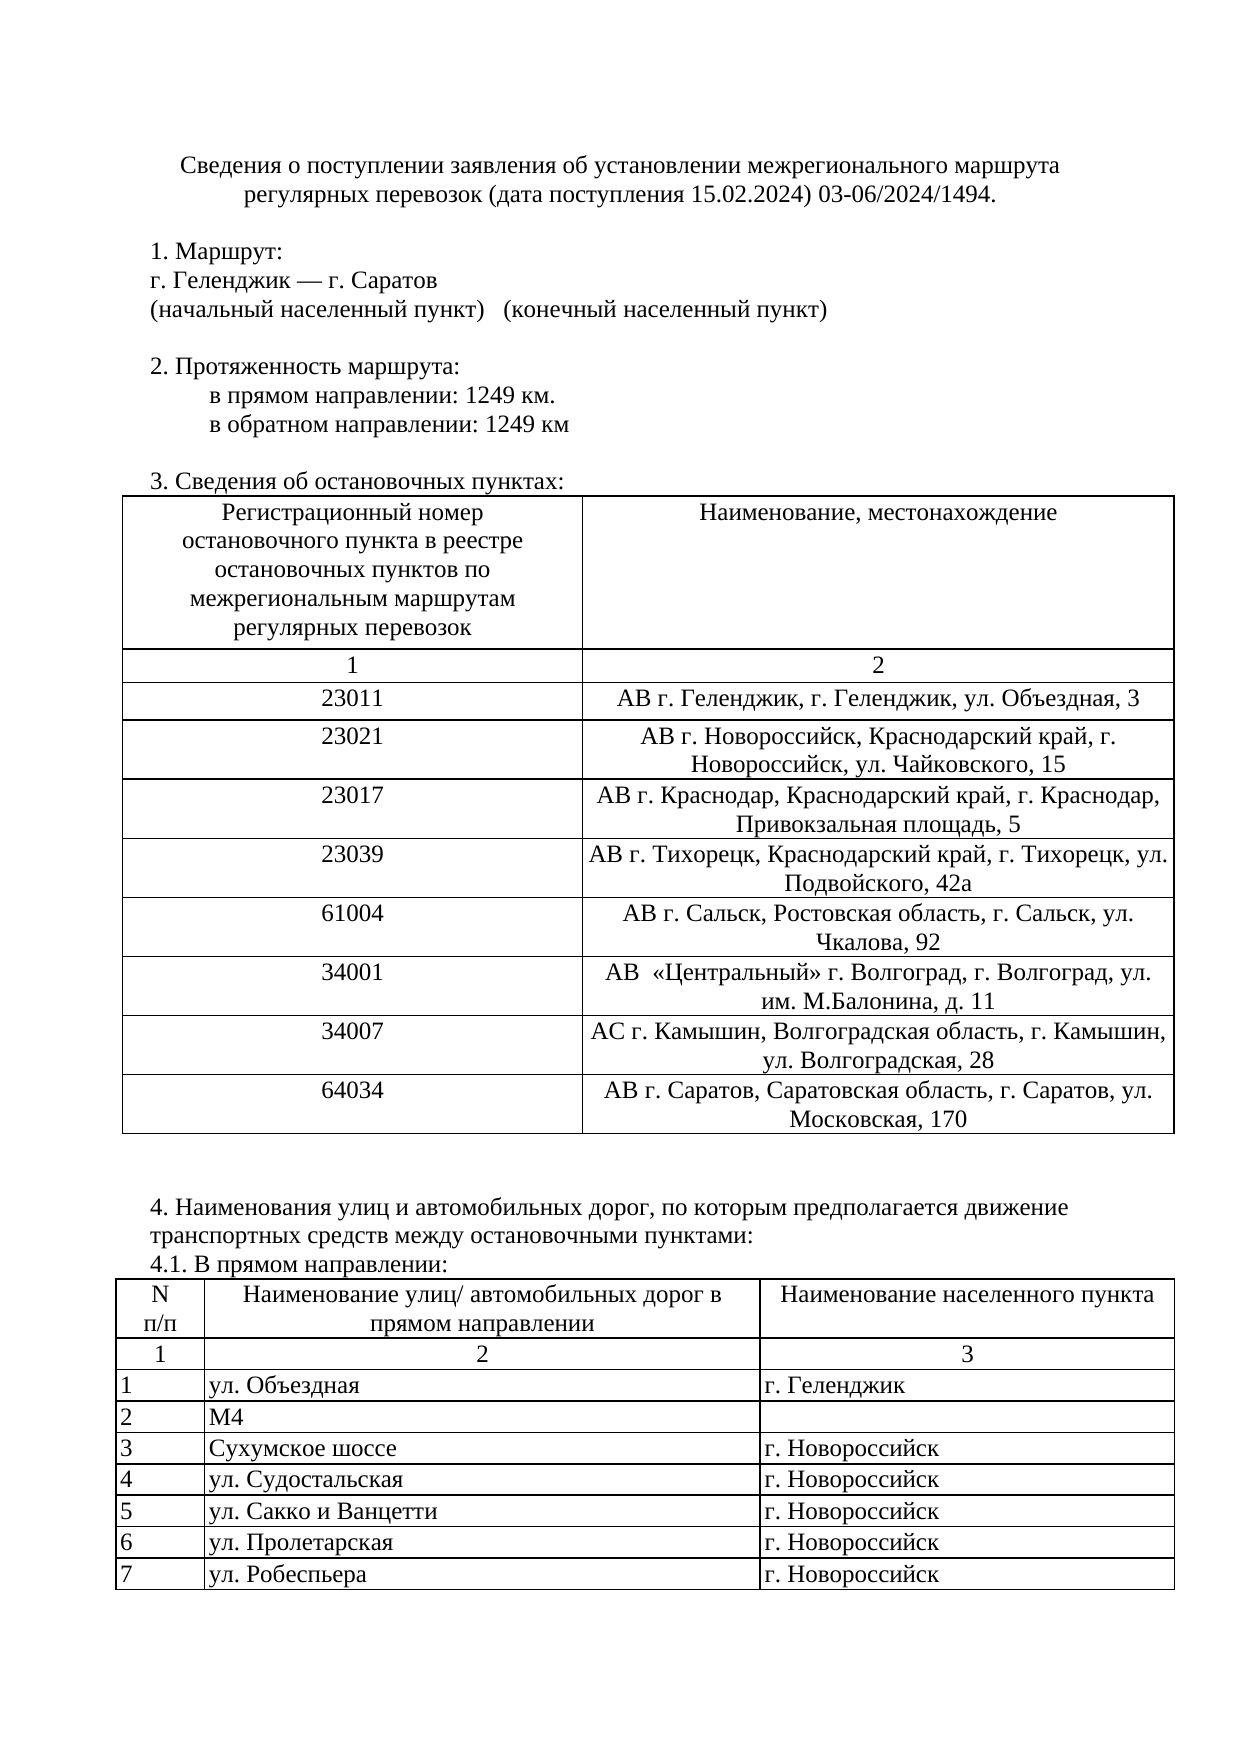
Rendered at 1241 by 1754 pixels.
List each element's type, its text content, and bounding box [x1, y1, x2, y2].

table_cell 61004 [123, 898, 582, 956]
table_cell г. Новороссийск [761, 1496, 1174, 1526]
table_header N п/п [117, 1280, 204, 1337]
table_cell 1 [123, 650, 582, 681]
text г. Геленджик — г. Саратов [150, 265, 1090, 294]
table_header Наименование, местонахождение [583, 497, 1173, 648]
text в обратном направлении: 1249 км [150, 409, 1090, 437]
text 2. Протяженность маршрута: [150, 351, 1090, 380]
table_cell г. Геленджик [761, 1370, 1174, 1400]
table_cell Сухумское шоссе [205, 1433, 759, 1463]
table_cell АВ г. Саратов, Саратовская область, г. Саратов, ул. Московская, 170 [583, 1075, 1173, 1133]
table_cell [761, 1402, 1174, 1431]
table_cell АВ г. Новороссийск, Краснодарский край, г. Новороссийск, ул. Чайковского, 15 [583, 721, 1173, 778]
table_cell М4 [205, 1402, 759, 1431]
table_cell 34007 [123, 1016, 582, 1074]
table_cell АВ г. Геленджик, г. Геленджик, ул. Объездная, 3 [583, 683, 1173, 719]
table_cell 34001 [123, 957, 582, 1014]
table_cell г. Новороссийск [761, 1527, 1174, 1557]
table_cell АВ г. Сальск, Ростовская область, г. Сальск, ул. Чкалова, 92 [583, 898, 1173, 956]
text 4. Наименования улиц и автомобильных дорог, по которым предполагается движение транспортных средств между остановочными пунктами: [150, 1192, 1090, 1249]
table_cell г. Новороссийск [761, 1465, 1174, 1494]
table_header Регистрационный номер остановочного пункта в реестре остановочных пунктов по межрегиональным маршрутам регулярных перевозок [123, 497, 582, 648]
table_cell 2 [205, 1339, 759, 1368]
table_cell 23021 [123, 721, 582, 778]
table_cell 3 [117, 1433, 204, 1463]
table_cell АВ г. Краснодар, Краснодарский край, г. Краснодар, Привокзальная площадь, 5 [583, 780, 1173, 837]
table_cell АВ г. Тихорецк, Краснодарский край, г. Тихорецк, ул. Подвойского, 42а [583, 839, 1173, 896]
table_cell ул. Робеспьера [205, 1559, 759, 1589]
table_cell 2 [583, 650, 1173, 681]
table_cell 1 [117, 1370, 204, 1400]
text (начальный населенный пункт) (конечный населенный пункт) [150, 294, 1090, 322]
table_cell 23017 [123, 780, 582, 837]
table_cell г. Новороссийск [761, 1433, 1174, 1463]
text 1. Маршрут: [150, 236, 1090, 265]
text 4.1. В прямом направлении: [150, 1249, 1090, 1278]
table_cell ул. Сакко и Ванцетти [205, 1496, 759, 1526]
table_cell 64034 [123, 1075, 582, 1133]
table_cell 7 [117, 1559, 204, 1589]
table_cell АВ «Центральный» г. Волгоград, г. Волгоград, ул. им. М.Балонина, д. 11 [583, 957, 1173, 1014]
table_cell 23011 [123, 683, 582, 719]
table_cell ул. Объездная [205, 1370, 759, 1400]
table_cell ул. Пролетарская [205, 1527, 759, 1557]
text Сведения о поступлении заявления об установлении межрегионального маршрута регулярных перевозок (дата поступления 15.02.2024) 03-06/2024/1494. [150, 150, 1090, 207]
table_cell 3 [761, 1339, 1174, 1368]
text в прямом направлении: 1249 км. [150, 380, 1090, 409]
table_cell 6 [117, 1527, 204, 1557]
table_cell г. Новороссийск [761, 1559, 1174, 1589]
table_header Наименование улиц/ автомобильных дорог в прямом направлении [205, 1280, 759, 1337]
table_cell 5 [117, 1496, 204, 1526]
table_cell 2 [117, 1402, 204, 1431]
table_cell 4 [117, 1465, 204, 1494]
table_header Наименование населенного пункта [761, 1280, 1174, 1337]
table_cell ул. Судостальская [205, 1465, 759, 1494]
table_cell АС г. Камышин, Волгоградская область, г. Камышин, ул. Волгоградская, 28 [583, 1016, 1173, 1074]
table_cell 1 [117, 1339, 204, 1368]
text 3. Сведения об остановочных пунктах: [150, 466, 1090, 495]
table_cell 23039 [123, 839, 582, 896]
